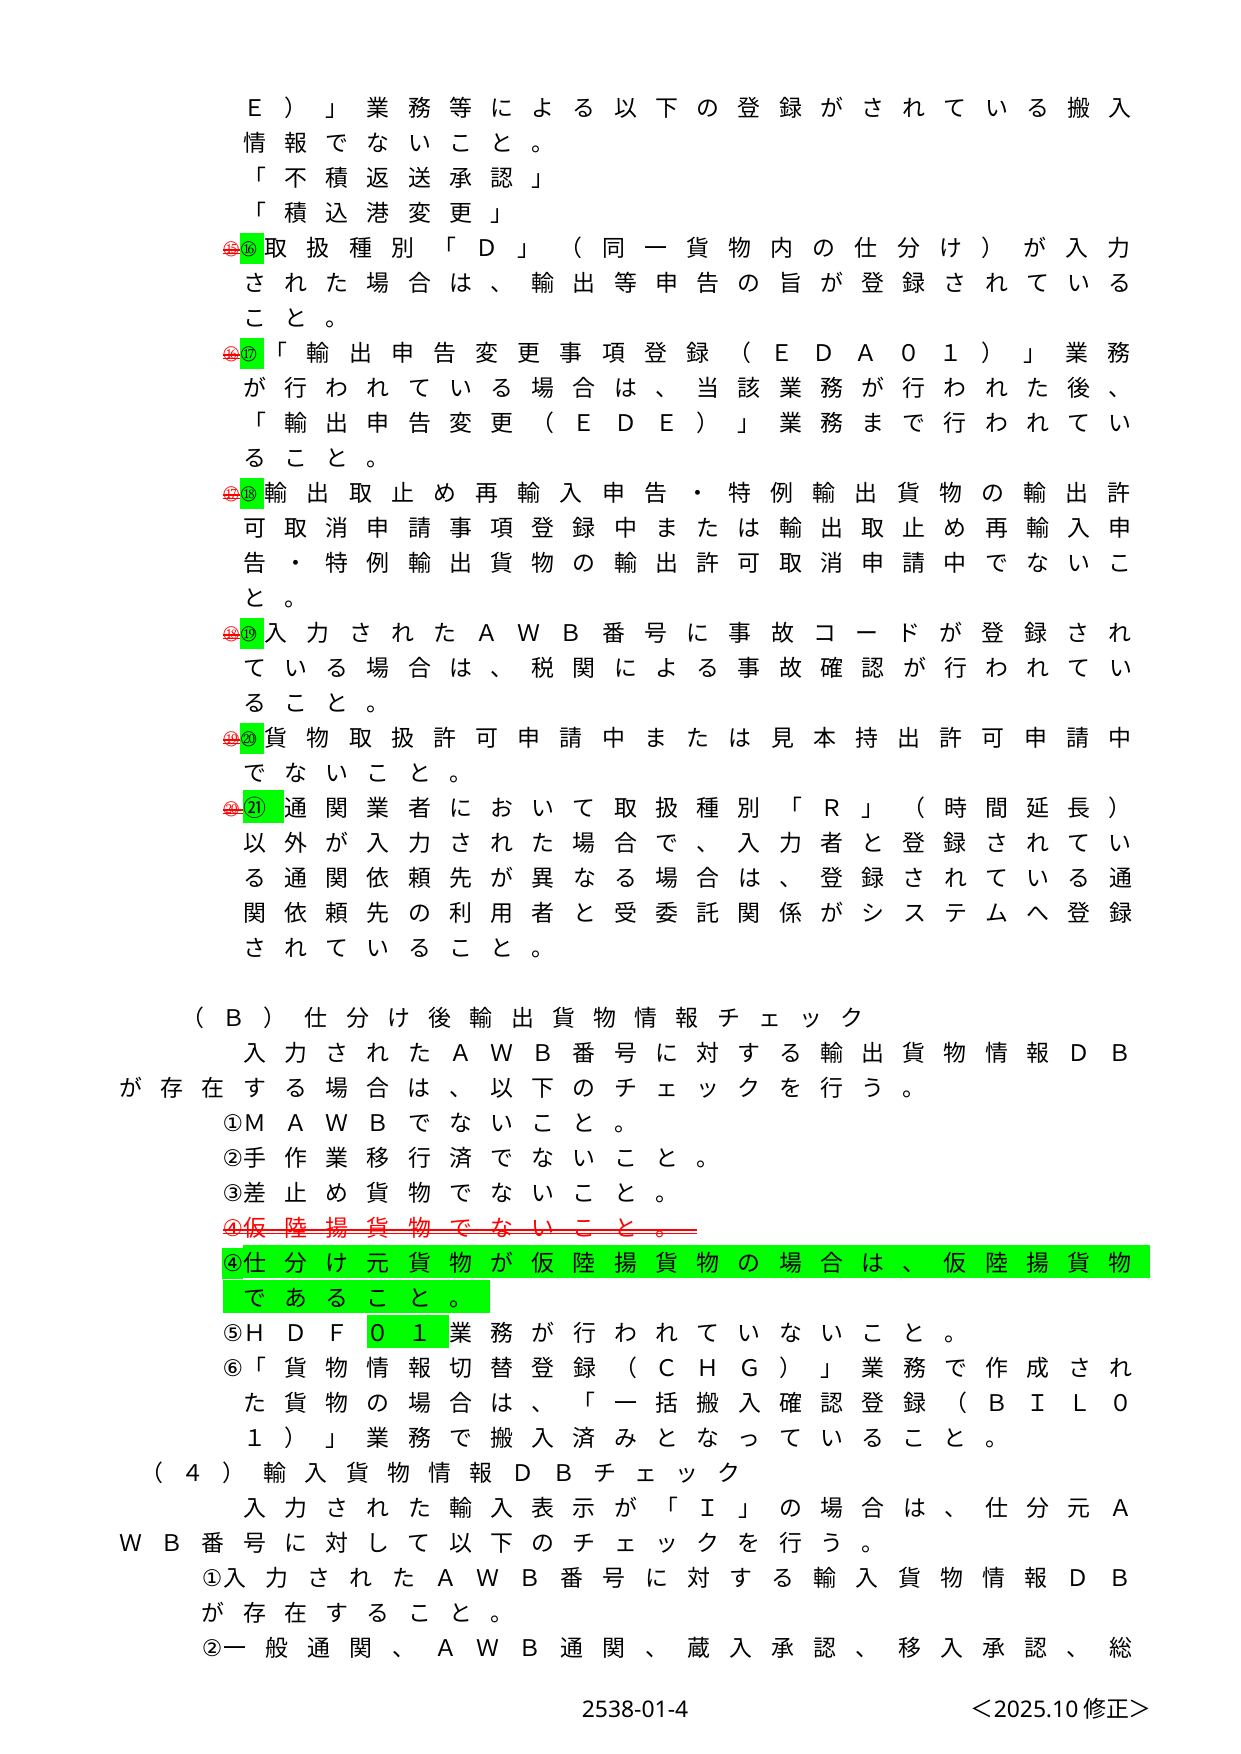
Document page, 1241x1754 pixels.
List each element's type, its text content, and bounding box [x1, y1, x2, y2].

text ⑥「貨物情報切替登録（ＣＨＧ）」業務で作成された貨物の場合は、「一括搬入確認登録（ＢＩＬ０１）」業務で搬入済みとなっていること。 [202, 1349, 1150, 1454]
text ⑯⑰「輸出申告変更事項登録（ＥＤＡ０１）」業務が行われている場合は、当該業務が行われた後、「輸出申告変更（ＥＤＥ）」業務まで行われていること。 [202, 334, 1150, 474]
subtitle ①入力されたＡＷＢ番号に対する輸入貨物情報ＤＢが存在すること。 [200, 1559, 1150, 1629]
text ⑤ＨＤＦ０１業務が行われていないこと。 [182, 1314, 1150, 1349]
text ④仮陸揚貨物でないこと。 [202, 1209, 1150, 1244]
text 「不積返送承認」 [222, 159, 1150, 194]
text ⑰⑱輸出取止め再輸入申告・特例輸出貨物の輸出許可取消申請事項登録中または輸出取止め再輸入申告・特例輸出貨物の輸出許可取消申請中でないこと。 [202, 474, 1150, 614]
subtitle （４）輸入貨物情報ＤＢチェック [140, 1454, 1150, 1489]
text ③差止め貨物でないこと。 [182, 1174, 1150, 1209]
text ⑱⑲入力されたＡＷＢ番号に事故コードが登録されている場合は、税関による事故確認が行われていること。 [202, 614, 1150, 719]
text ②手作業移行済でないこと。 [182, 1139, 1150, 1174]
text ⑳㉑通関業者において取扱種別「Ｒ」（時間延長）以外が入力された場合で、入力者と登録されている通関依頼先が異なる場合は、登録されている通関依頼先の利用者と受委託関係がシステムへ登録されていること。 [202, 789, 1150, 964]
text 「積込港変更」 [222, 194, 1150, 229]
text 入力されたＡＷＢ番号に対する輸出貨物情報ＤＢが存在する場合は、以下のチェックを行う。 [119, 1034, 1150, 1104]
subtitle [200, 1629, 1150, 1664]
text ⑲⑳貨物取扱許可申請中または見本持出許可申請中でないこと。 [202, 719, 1150, 789]
text ①ＭＡＷＢでないこと。 [182, 1104, 1150, 1139]
text 入力された輸入表示が「Ｉ」の場合は、仕分元ＡＷＢ番号に対して以下のチェックを行う。 [119, 1489, 1150, 1559]
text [202, 89, 1150, 159]
text ⑮⑯取扱種別「Ｄ」（同一貨物内の仕分け）が入力された場合は、輸出等申告の旨が登録されていること。 [202, 229, 1150, 334]
text ④仕分け元貨物が仮陸揚貨物の場合は、仮陸揚貨物であること。 [202, 1244, 1150, 1314]
text （Ｂ）仕分け後輸出貨物情報チェック [119, 999, 1150, 1034]
